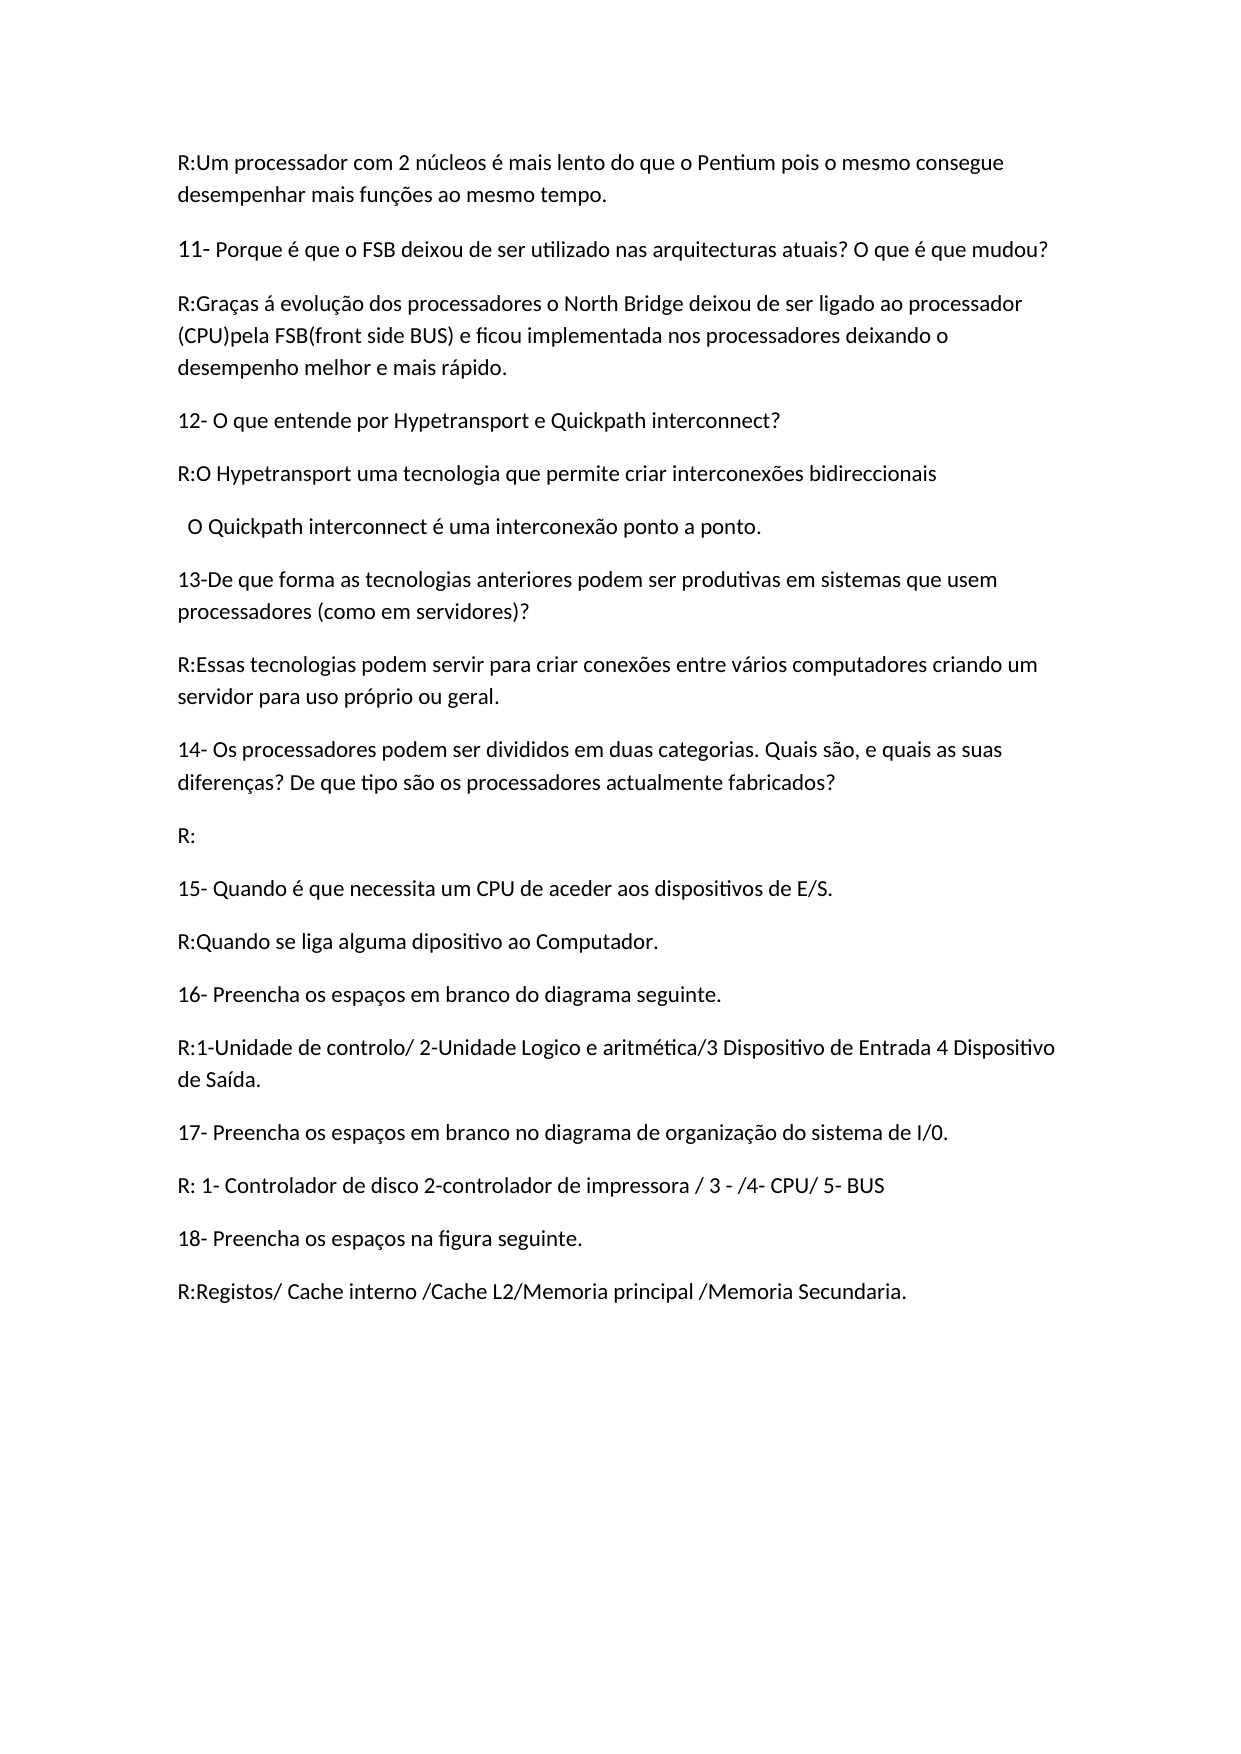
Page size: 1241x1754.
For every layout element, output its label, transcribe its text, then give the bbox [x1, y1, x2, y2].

text 11- Porque é que o FSB deixou de ser utilizado nas arquitecturas atuais? O que é que mudou? [177, 233, 1063, 263]
text R:Um processador com 2 núcleos é mais lento do que o Pentium pois o mesmo consegue desempenhar mais funções ao mesmo tempo. [177, 148, 1063, 208]
text R:Essas tecnologias podem servir para criar conexões entre vários computadores criando um servidor para uso próprio ou geral. [177, 650, 1063, 711]
text 13-De que forma as tecnologias anteriores podem ser produtivas em sistemas que usem processadores (como em servidores)? [177, 565, 1063, 625]
text R:1-Unidade de controlo/ 2-Unidade Logico e aritmética/3 Dispositivo de Entrada 4 Dispositivo de Saída. [177, 1033, 1063, 1093]
text R:Quando se liga alguma dipositivo ao Computador. [177, 927, 1063, 955]
text R: 1- Controlador de disco 2-controlador de impressora / 3 - /4- CPU/ 5- BUS [177, 1171, 1063, 1199]
text 16- Preencha os espaços em branco do diagrama seguinte. [177, 980, 1063, 1008]
text 15- Quando é que necessita um CPU de aceder aos dispositivos de E/S. [177, 874, 1063, 902]
text R: [177, 821, 1063, 849]
text R:Registos/ Cache interno /Cache L2/Memoria principal /Memoria Secundaria. [177, 1277, 1063, 1305]
text 18- Preencha os espaços na figura seguinte. [177, 1224, 1063, 1252]
text R:O Hypetransport uma tecnologia que permite criar interconexões bidireccionais [177, 459, 1063, 487]
text 12- O que entende por Hypetransport e Quickpath interconnect? [177, 406, 1063, 434]
text R:Graças á evolução dos processadores o North Bridge deixou de ser ligado ao processador (CPU)pela FSB(front side BUS) e ficou implementada nos processadores deixando o desempenho melhor e mais rápido. [177, 289, 1063, 381]
text 14- Os processadores podem ser divididos em duas categorias. Quais são, e quais as suas diferenças? De que tipo são os processadores actualmente fabricados? [177, 736, 1063, 796]
text 17- Preencha os espaços em branco no diagrama de organização do sistema de I/0. [177, 1118, 1063, 1146]
text O Quickpath interconnect é uma interconexão ponto a ponto. [177, 512, 1063, 540]
